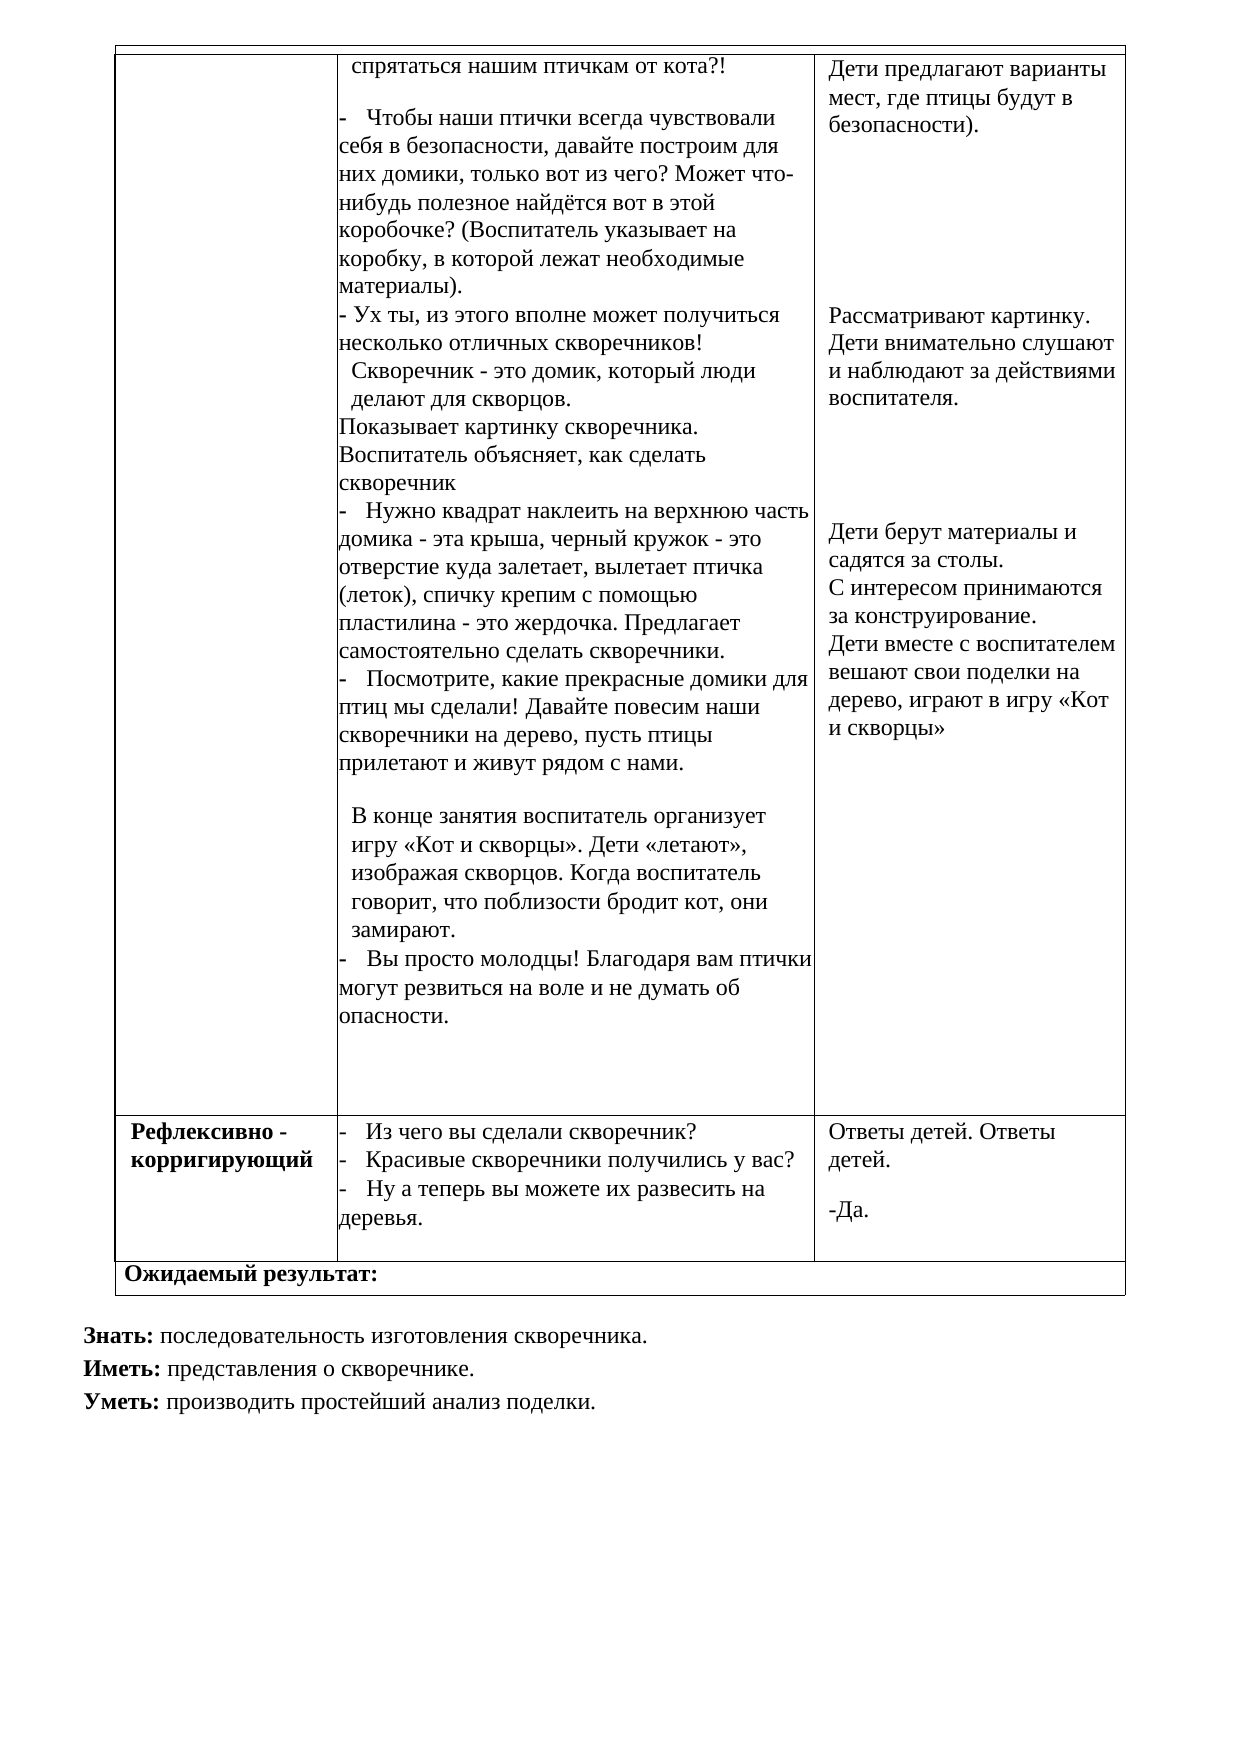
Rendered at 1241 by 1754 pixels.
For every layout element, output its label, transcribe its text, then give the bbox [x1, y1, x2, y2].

text Знать: последовательность изготовления скворечника. Иметь: представления о скворечнике. [83, 1317, 676, 1383]
table_header спрятаться нашим птичкам от кота?! Чтобы наши птички всегда чувствовали себя в безопасности, давайте построим для них домики, только вот из чего? Может что-нибудь полезное найдётся вот в этой коробочке? (Воспитатель указывает на коробку, в которой лежат необходимые материалы). Ух ты, из этого вполне может получиться несколько отличных скворечников! Скворечник - это домик, который люди делают для скворцов. Показывает картинку скворечника. Воспитатель объясняет, как сделать скворечник Нужно квадрат наклеить на верхнюю часть домика - эта крыша, черный кружок - это отверстие куда залетает, вылетает птичка (леток), спичку крепим с помощью пластилина - это жердочка. Предлагает самостоятельно сделать скворечники. Посмотрите, какие прекрасные домики для птиц мы сделали! Давайте повесим наши скворечники на дерево, пусть птицы прилетают и живут рядом с нами. В конце занятия воспитатель организует игру «Кот и скворцы». Дети «летают», изображая скворцов. Когда воспитатель говорит, что поблизости бродит кот, они замирают. Вы просто молодцы! Благодаря вам птички могут резвиться на воле и не думать об опасности. [338, 55, 814, 1115]
table_header [116, 55, 337, 1115]
table_cell Из чего вы сделали скворечник? Красивые скворечники получились у вас? Ну а теперь вы можете их развесить на деревья. [338, 1116, 814, 1261]
table_cell Рефлексивно - корригирующий [116, 1116, 337, 1261]
text Ожидаемый результат: [124, 1262, 1116, 1286]
text Уметь: производить простейший анализ поделки. [83, 1383, 1157, 1416]
table_header Дети предлагают варианты мест, где птицы будут в безопасности). Рассматривают картинку. Дети внимательно слушают и наблюдают за действиями воспитателя. Дети берут материалы и садятся за столы. С интересом принимаются за конструирование. Дети вместе с воспитателем вешают свои поделки на дерево, играют в игру «Кот и скворцы» [815, 55, 1125, 1115]
table_cell Ответы детей. Ответы детей. -Да. [815, 1116, 1125, 1261]
